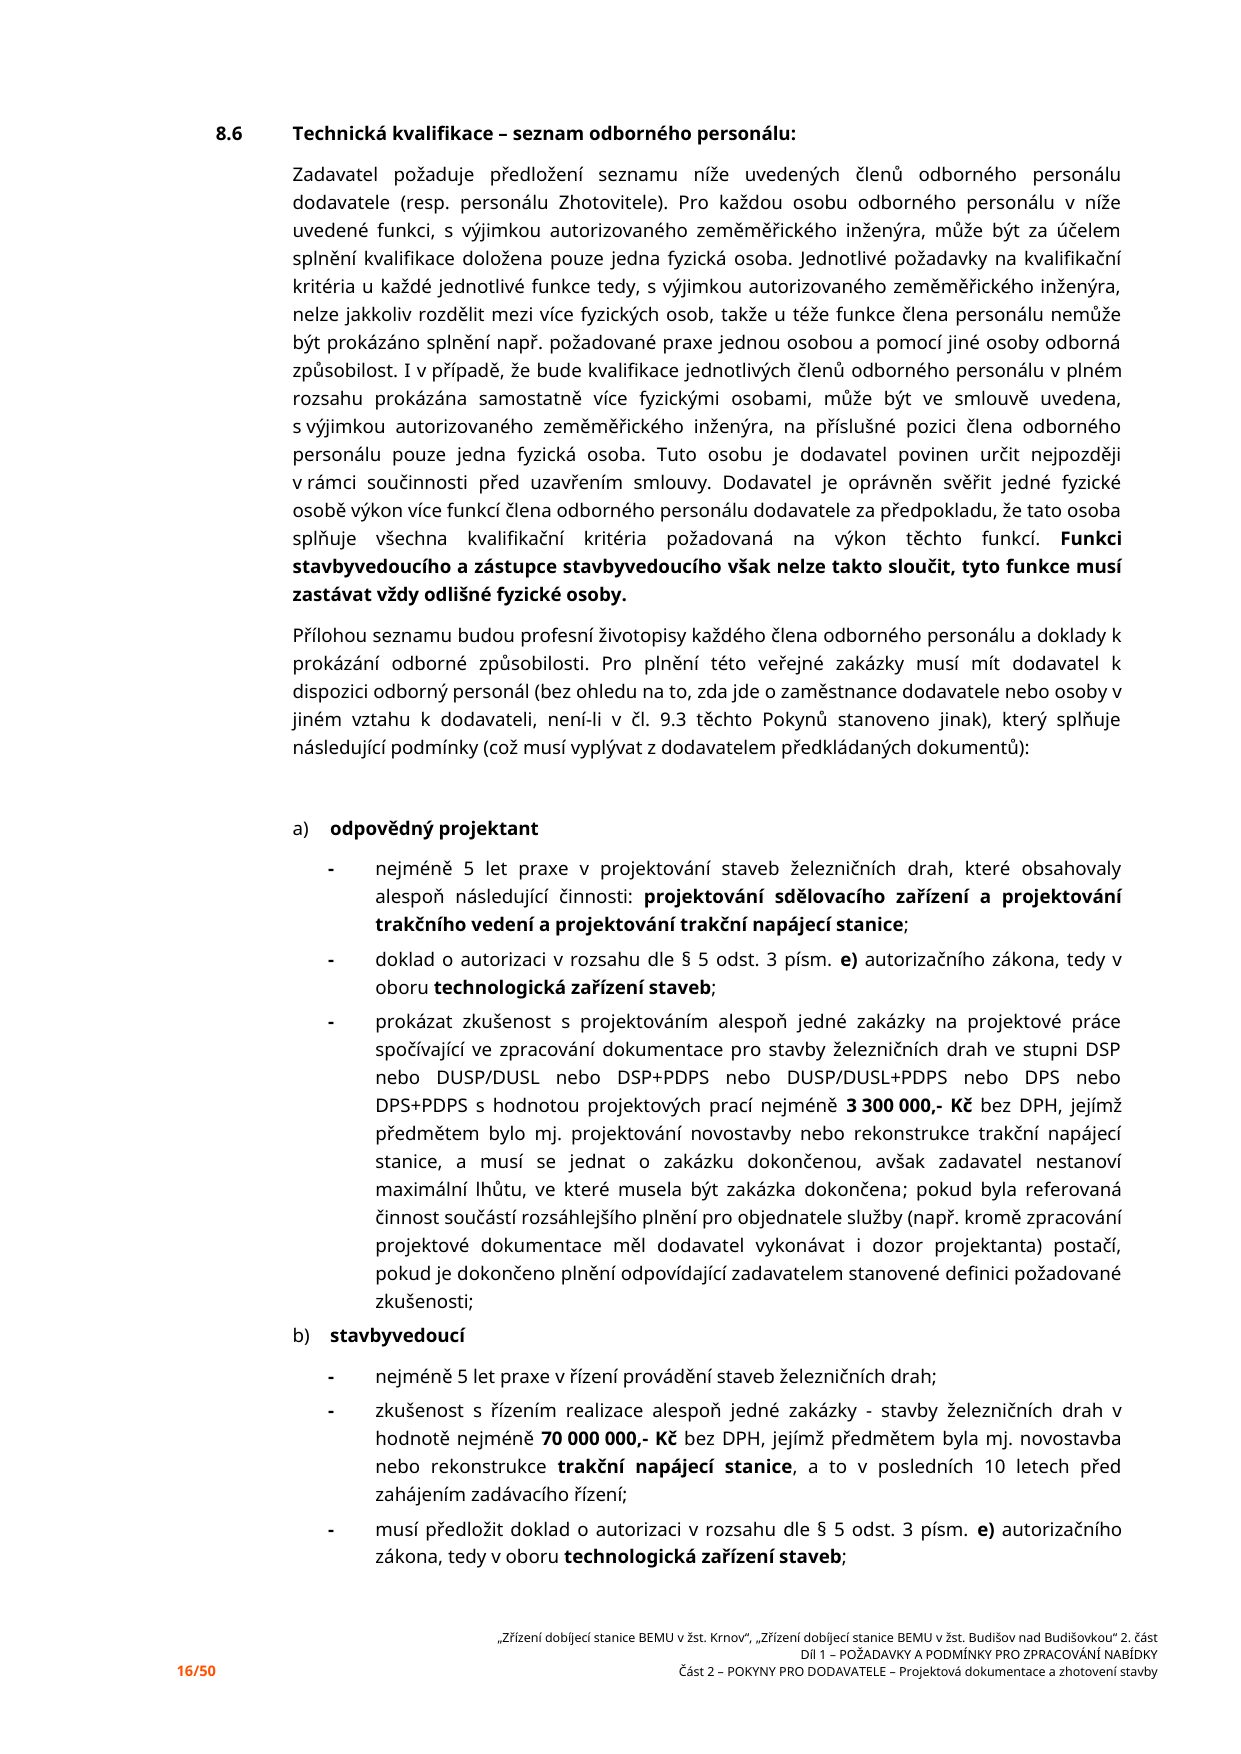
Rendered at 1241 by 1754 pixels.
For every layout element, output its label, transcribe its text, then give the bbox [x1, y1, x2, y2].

text doklad o autorizaci v rozsahu dle § 5 odst. 3 písm. e) autorizačního zákona, tedy v oboru technologická zařízení staveb; [328, 946, 1122, 999]
text nejméně 5 let praxe v projektování staveb železničních drah, které obsahovaly alespoň následující činnosti: projektování sdělovacího zařízení a projektování trakčního vedení a projektování trakční napájecí stanice; [328, 856, 1122, 937]
text musí předložit doklad o autorizaci v rozsahu dle § 5 odst. 3 písm. e) autorizačního zákona, tedy v oboru technologická zařízení staveb; [328, 1516, 1122, 1569]
text zkušenost s řízením realizace alespoň jedné zakázky - stavby železničních drah v hodnotě nejméně 70 000 000,- Kč bez DPH, jejímž předmětem byla mj. novostavba nebo rekonstrukce trakční napájecí stanice, a to v posledních 10 letech před zahájením zadávacího řízení; [328, 1397, 1122, 1507]
text Technická kvalifikace – seznam odborného personálu: [216, 121, 1122, 146]
list stavbyvedoucí [292, 1323, 1122, 1348]
text Zadavatel požaduje předložení seznamu níže uvedených členů odborného personálu dodavatele (resp. personálu Zhotovitele). Pro každou osobu odborného personálu v níže uvedené funkci, s výjimkou autorizovaného zeměměřického inženýra, může být za účelem splnění kvalifikace doložena pouze jedna fyzická osoba. Jednotlivé požadavky na kvalifikační kritéria u každé jednotlivé funkce tedy, s výjimkou autorizovaného zeměměřického inženýra, nelze jakkoliv rozdělit mezi více fyzických osob, takže u téže funkce člena personálu nemůže být prokázáno splnění např. požadované praxe jednou osobou a pomocí jiné osoby odborná způsobilost. I v případě, že bude kvalifikace jednotlivých členů odborného personálu v plném rozsahu prokázána samostatně více fyzickými osobami, může být ve smlouvě uvedena, s výjimkou autorizovaného zeměměřického inženýra, na příslušné pozici člena odborného personálu pouze jedna fyzická osoba. Tuto osobu je dodavatel povinen určit nejpozději v rámci součinnosti před uzavřením smlouvy. Dodavatel je oprávněn svěřit jedné fyzické osobě výkon více funkcí člena odborného personálu dodavatele za předpokladu, že tato osoba splňuje všechna kvalifikační kritéria požadovaná na výkon těchto funkcí. Funkci stavbyvedoucího a zástupce stavbyvedoucího však nelze takto sloučit, tyto funkce musí zastávat vždy odlišné fyzické osoby. [292, 161, 1122, 607]
list odpovědný projektant [292, 815, 1122, 841]
text Přílohou seznamu budou profesní životopisy každého člena odborného personálu a doklady k prokázání odborné způsobilosti. Pro plnění této veřejné zakázky musí mít dodavatel k dispozici odborný personál (bez ohledu na to, zda jde o zaměstnance dodavatele nebo osoby v jiném vztahu k dodavateli, není-li v čl. 9.3 těchto Pokynů stanoveno jinak), který splňuje následující podmínky (což musí vyplývat z dodavatelem předkládaných dokumentů): [292, 622, 1122, 759]
text prokázat zkušenost s projektováním alespoň jedné zakázky na projektové práce spočívající ve zpracování dokumentace pro stavby železničních drah ve stupni DSP nebo DUSP/DUSL nebo DSP+PDPS nebo DUSP/DUSL+PDPS nebo DPS nebo DPS+PDPS s hodnotou projektových prací nejméně 3 300 000,- Kč bez DPH, jejímž předmětem bylo mj. projektování novostavby nebo rekonstrukce trakční napájecí stanice, a musí se jednat o zakázku dokončenou, avšak zadavatel nestanoví maximální lhůtu, ve které musela být zakázka dokončena; pokud byla referovaná činnost součástí rozsáhlejšího plnění pro objednatele služby (např. kromě zpracování projektové dokumentace měl dodavatel vykonávat i dozor projektanta) postačí, pokud je dokončeno plnění odpovídající zadavatelem stanovené definici požadované zkušenosti; [328, 1008, 1122, 1314]
text nejméně 5 let praxe v řízení provádění staveb železničních drah; [328, 1363, 1122, 1389]
